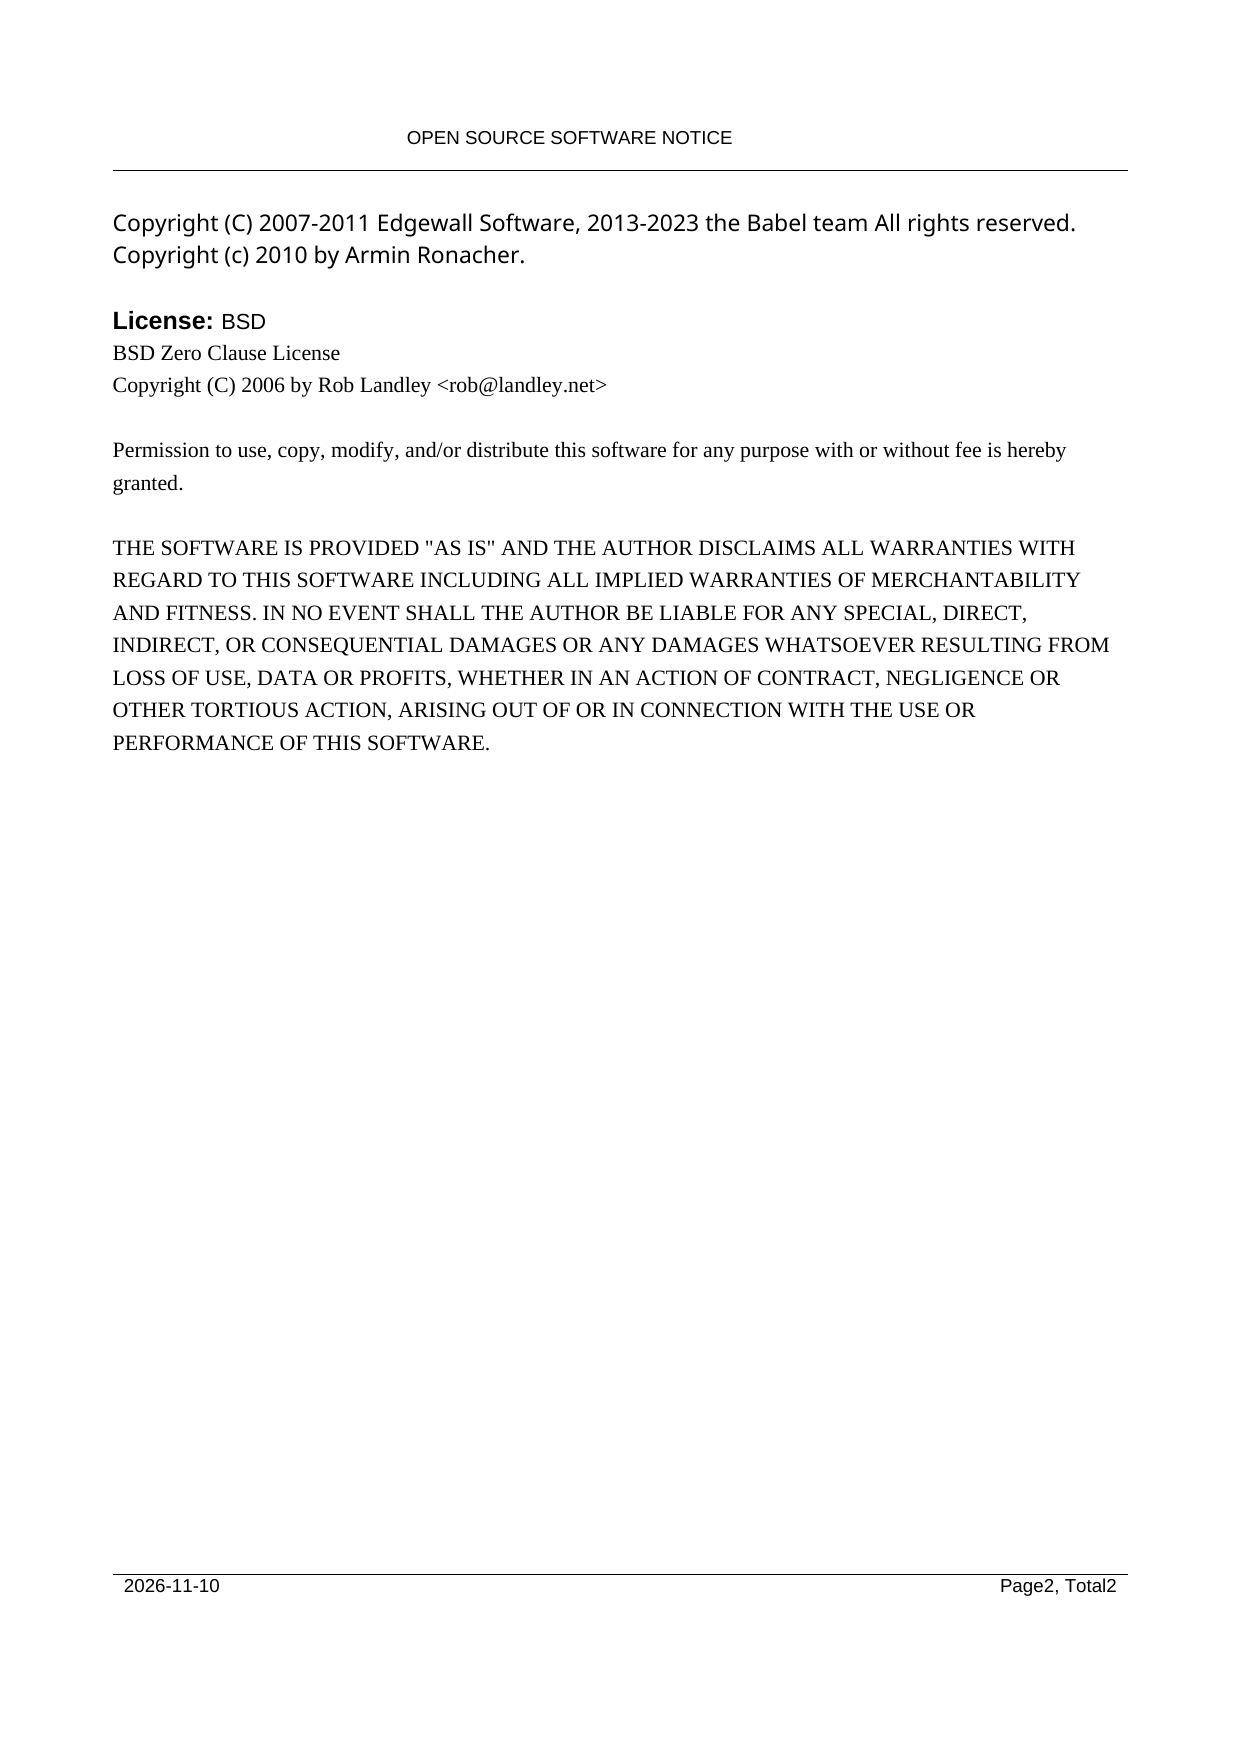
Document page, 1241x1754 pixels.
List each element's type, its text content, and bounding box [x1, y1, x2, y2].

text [112, 206, 1128, 304]
text BSD Zero Clause License Copyright (C) 2006 by Rob Landley <rob@landley.net> Permission to use, copy, modify, and/or distribute this software for any purpose with or without fee is hereby granted. THE SOFTWARE IS PROVIDED "AS IS" AND THE AUTHOR DISCLAIMS ALL WARRANTIES WITH REGARD TO THIS SOFTWARE INCLUDING ALL IMPLIED WARRANTIES OF MERCHANTABILITY AND FITNESS. IN NO EVENT SHALL THE AUTHOR BE LIABLE FOR ANY SPECIAL, DIRECT, INDIRECT, OR CONSEQUENTIAL DAMAGES OR ANY DAMAGES WHATSOEVER RESULTING FROM LOSS OF USE, DATA OR PROFITS, WHETHER IN AN ACTION OF CONTRACT, NEGLIGENCE OR OTHER TORTIOUS ACTION, ARISING OUT OF OR IN CONNECTION WITH THE USE OR PERFORMANCE OF THIS SOFTWARE. [112, 336, 1128, 791]
text License: BSD [112, 304, 1128, 336]
